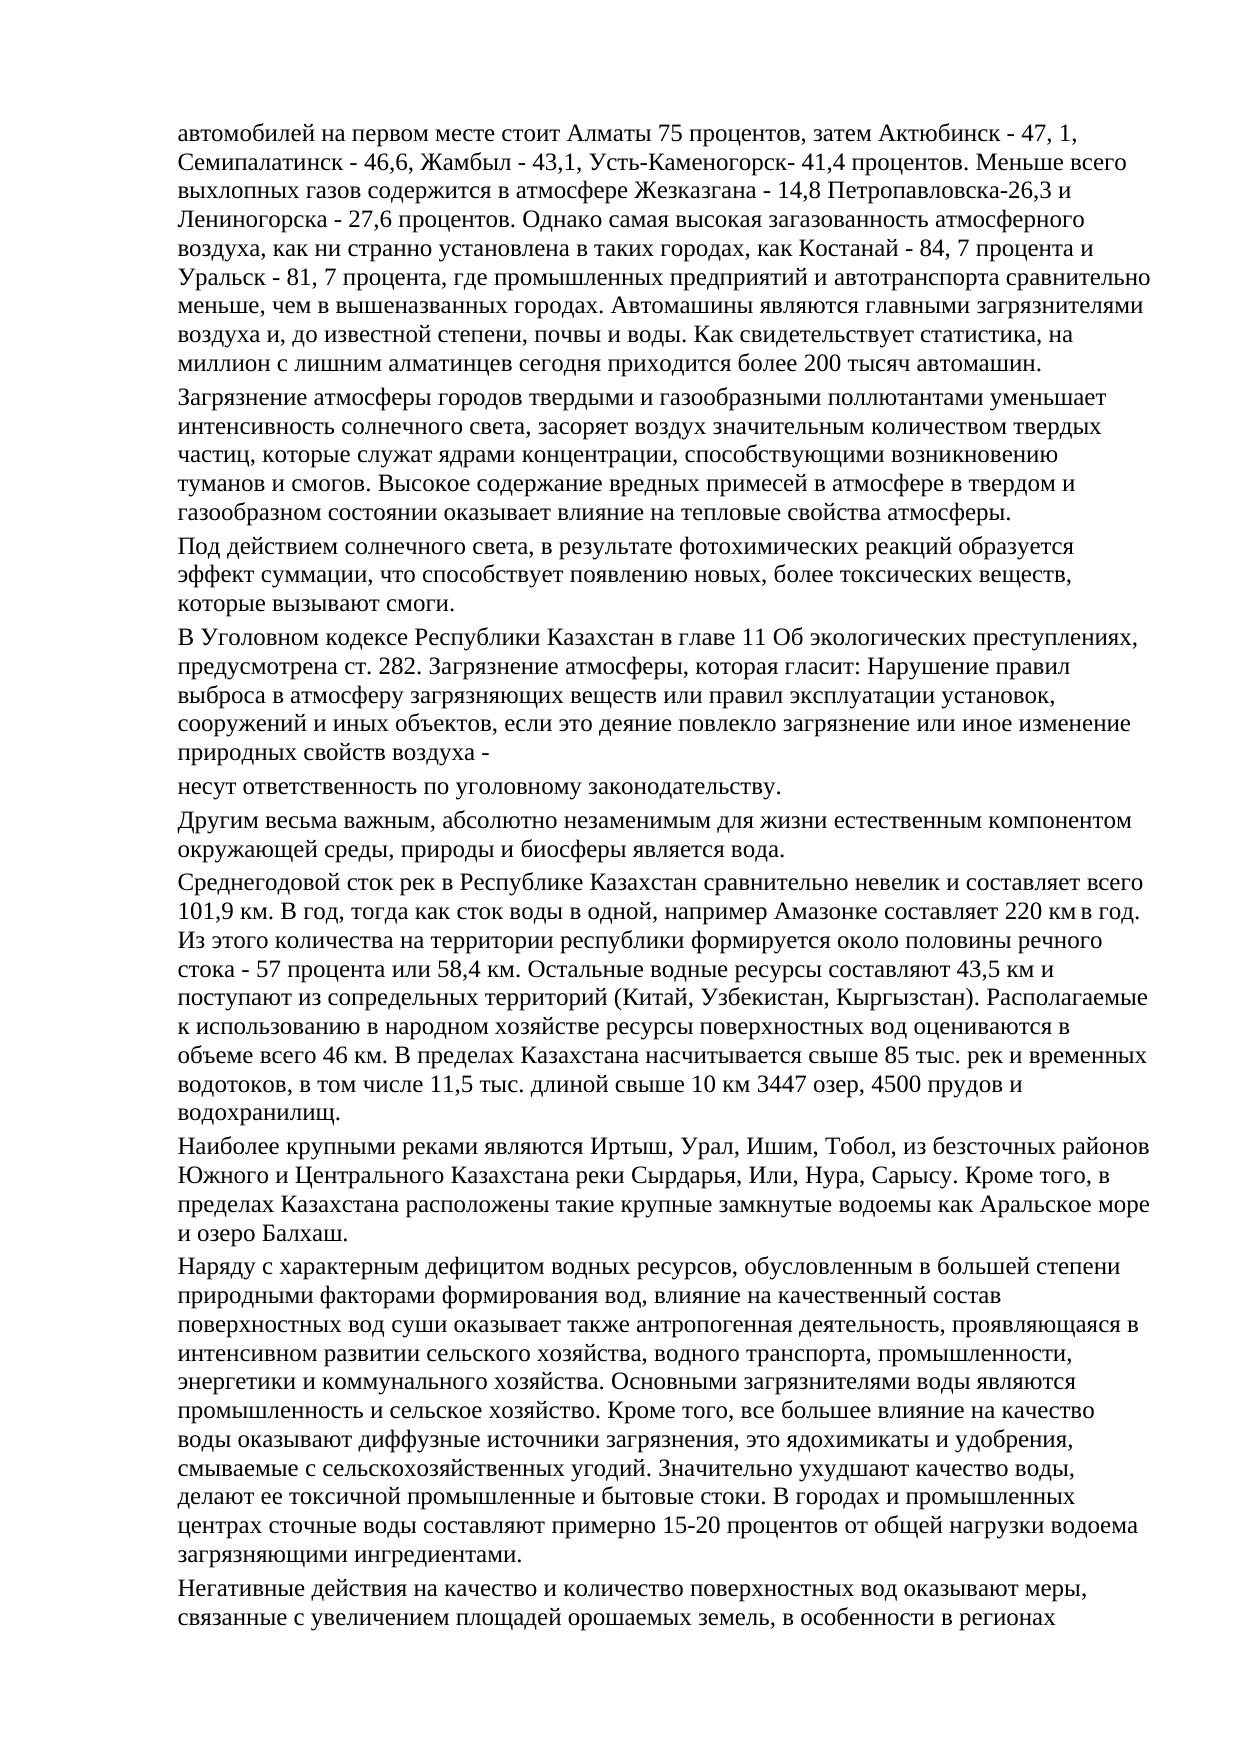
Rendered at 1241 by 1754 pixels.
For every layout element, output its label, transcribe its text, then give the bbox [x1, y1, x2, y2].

text Наиболее крупными реками являются Иртыш, Урал, Ишим, Тобол, из безсточных районов Южного и Центрального Казахстана реки Сырдарья, Или, Нура, Сарысу. Кроме того, в пределах Казахстана расположены такие крупные замкнутые водоемы как Аральское море и озеро Балхаш. [177, 1131, 1152, 1246]
text В Уголовном кодексе Республики Казахстан в главе 11 Об экологических преступлениях, предусмотрена ст. 282. Загрязнение атмосферы, которая гласит: Нарушение правил выброса в атмосферу загрязняющих веществ или правил эксплуатации установок, сооружений и иных объектов, если это деяние повлекло загрязнение или иное изменение природных свойств воздуха - [177, 622, 1152, 766]
text Среднегодовой сток рек в Республике Казахстан сравнительно невелик и составляет всего 101,9 км. В год, тогда как сток воды в одной, например Амазонке составляет 220 км в год. Из этого количества на территории республики формируется около половины речного стока - 57 процента или 58,4 км. Остальные водные ресурсы составляют 43,5 км и поступают из сопредельных территорий (Китай, Узбекистан, Кыргызстан). Располагаемые к использованию в народном хозяйстве ресурсы поверхностных вод оцениваются в объеме всего 46 км. В пределах Казахстана насчитывается свыше 85 тыс. рек и временных водотоков, в том числе 11,5 тыс. длиной свыше 10 км 3447 озер, 4500 прудов и водохранилищ. [177, 867, 1152, 1126]
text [177, 1573, 1152, 1630]
text Наряду с характерным дефицитом водных ресурсов, обусловленным в большей степени природными факторами формирования вод, влияние на качественный состав поверхностных вод суши оказывает также антропогенная деятельность, проявляющаяся в интенсивном развитии сельского хозяйства, водного транспорта, промышленности, энергетики и коммунального хозяйства. Основными загрязнителями воды являются промышленность и сельское хозяйство. Кроме того, все большее влияние на качество воды оказывают диффузные источники загрязнения, это ядохимикаты и удобрения, смываемые с сельскохозяйственных угодий. Значительно ухудшают качество воды, делают ее токсичной промышленные и бытовые стоки. В городах и промышленных центрах сточные воды составляют примерно 15-20 процентов от общей нагрузки водоема загрязняющими ингредиентами. [177, 1251, 1152, 1568]
text Другим весьма важным, абсолютно незаменимым для жизни естественным компонентом окружающей среды, природы и биосферы является вода. [177, 805, 1152, 862]
text Под действием солнечного света, в результате фотохимических реакций образуется эффект суммации, что способствует появлению новых, более токсических веществ, которые вызывают смоги. [177, 531, 1152, 617]
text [177, 118, 1152, 377]
text несут ответственность по уголовному законодательству. [177, 771, 1152, 800]
text Загрязнение атмосферы городов твердыми и газообразными поллютантами уменьшает интенсивность солнечного света, засоряет воздух значительным количеством твердых частиц, которые служат ядрами концентрации, способствующими возникновению туманов и смогов. Высокое содержание вредных примесей в атмосфере в твердом и газообразном состоянии оказывает влияние на тепловые свойства атмосферы. [177, 382, 1152, 526]
